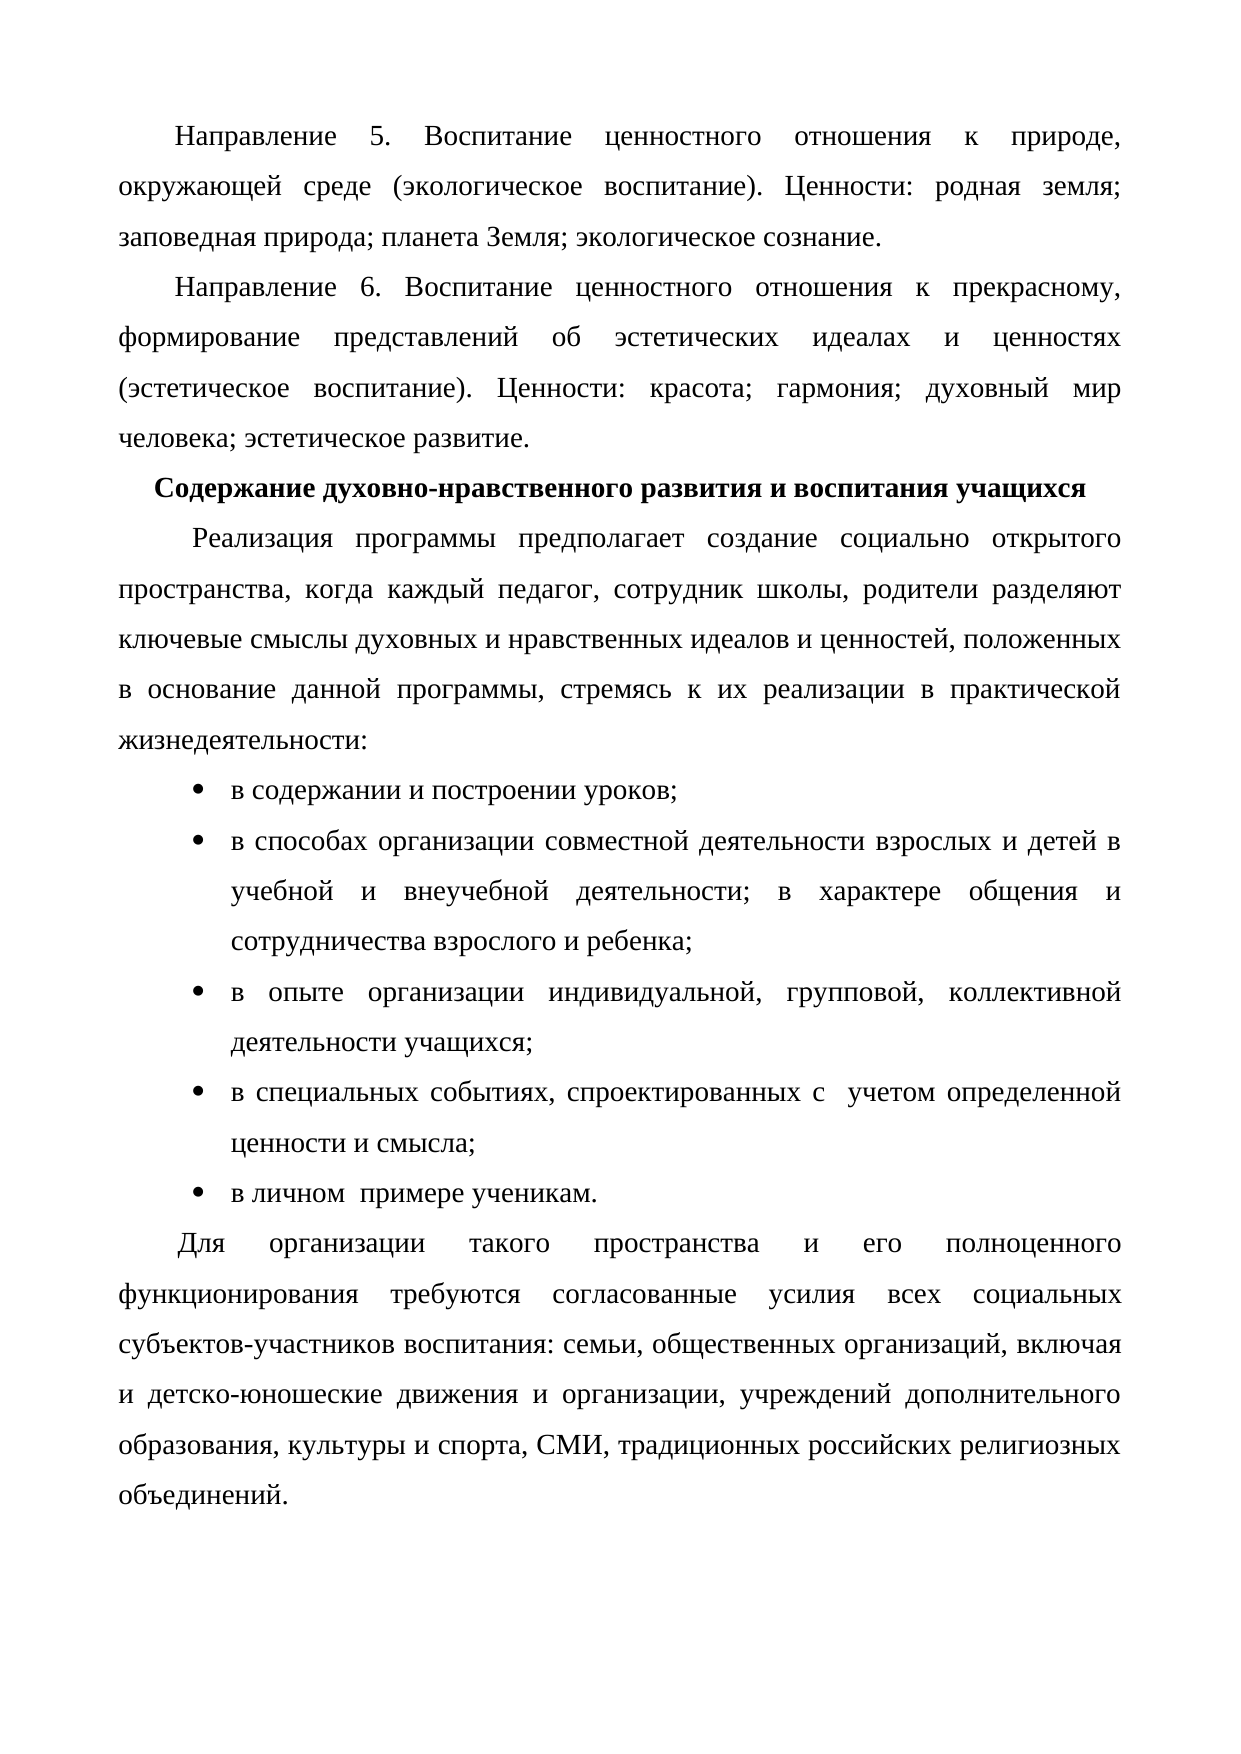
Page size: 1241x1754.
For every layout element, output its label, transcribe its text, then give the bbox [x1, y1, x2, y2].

list в личном примере ученикам. [193, 1175, 1122, 1209]
list в опыте организации индивидуальной, групповой, коллективной деятельности учащихся; [193, 974, 1122, 1058]
list в специальных событиях, спроектированных с учетом определенной ценности и смысла; [193, 1074, 1122, 1158]
text Направление 6. Воспитание ценностного отношения к прекрасному, формирование представлений об эстетических идеалах и ценностях (эстетическое воспитание). Ценности: красота; гармония; духовный мир человека; эстетическое развитие. [118, 269, 1122, 453]
text Реализация программы предполагает создание социально открытого пространства, когда каждый педагог, сотрудник школы, родители разделяют ключевые смыслы духовных и нравственных идеалов и ценностей, положенных в основание данной программы, стремясь к их реализации в практической жизнедеятельности: [118, 521, 1122, 755]
text Направление 5. Воспитание ценностного отношения к природе, окружающей среде (экологическое воспитание). Ценности: родная земля; заповедная природа; планета Земля; экологическое сознание. [118, 118, 1122, 252]
list в способах организации совместной деятельности взрослых и детей в учебной и внеучебной деятельности; в характере общения и сотрудничества взрослого и ребенка; [193, 823, 1122, 957]
text Содержание духовно-нравственного развития и воспитания учащихся [118, 470, 1122, 504]
text Для организации такого пространства и его полноценного функционирования требуются согласованные усилия всех социальных субъектов-участников воспитания: семьи, общественных организаций, включая и детско-юношеские движения и организации, учреждений дополнительного образования, культуры и спорта, СМИ, традиционных российских религиозных объединений. [118, 1226, 1122, 1511]
list в содержании и построении уроков; [193, 772, 1122, 806]
